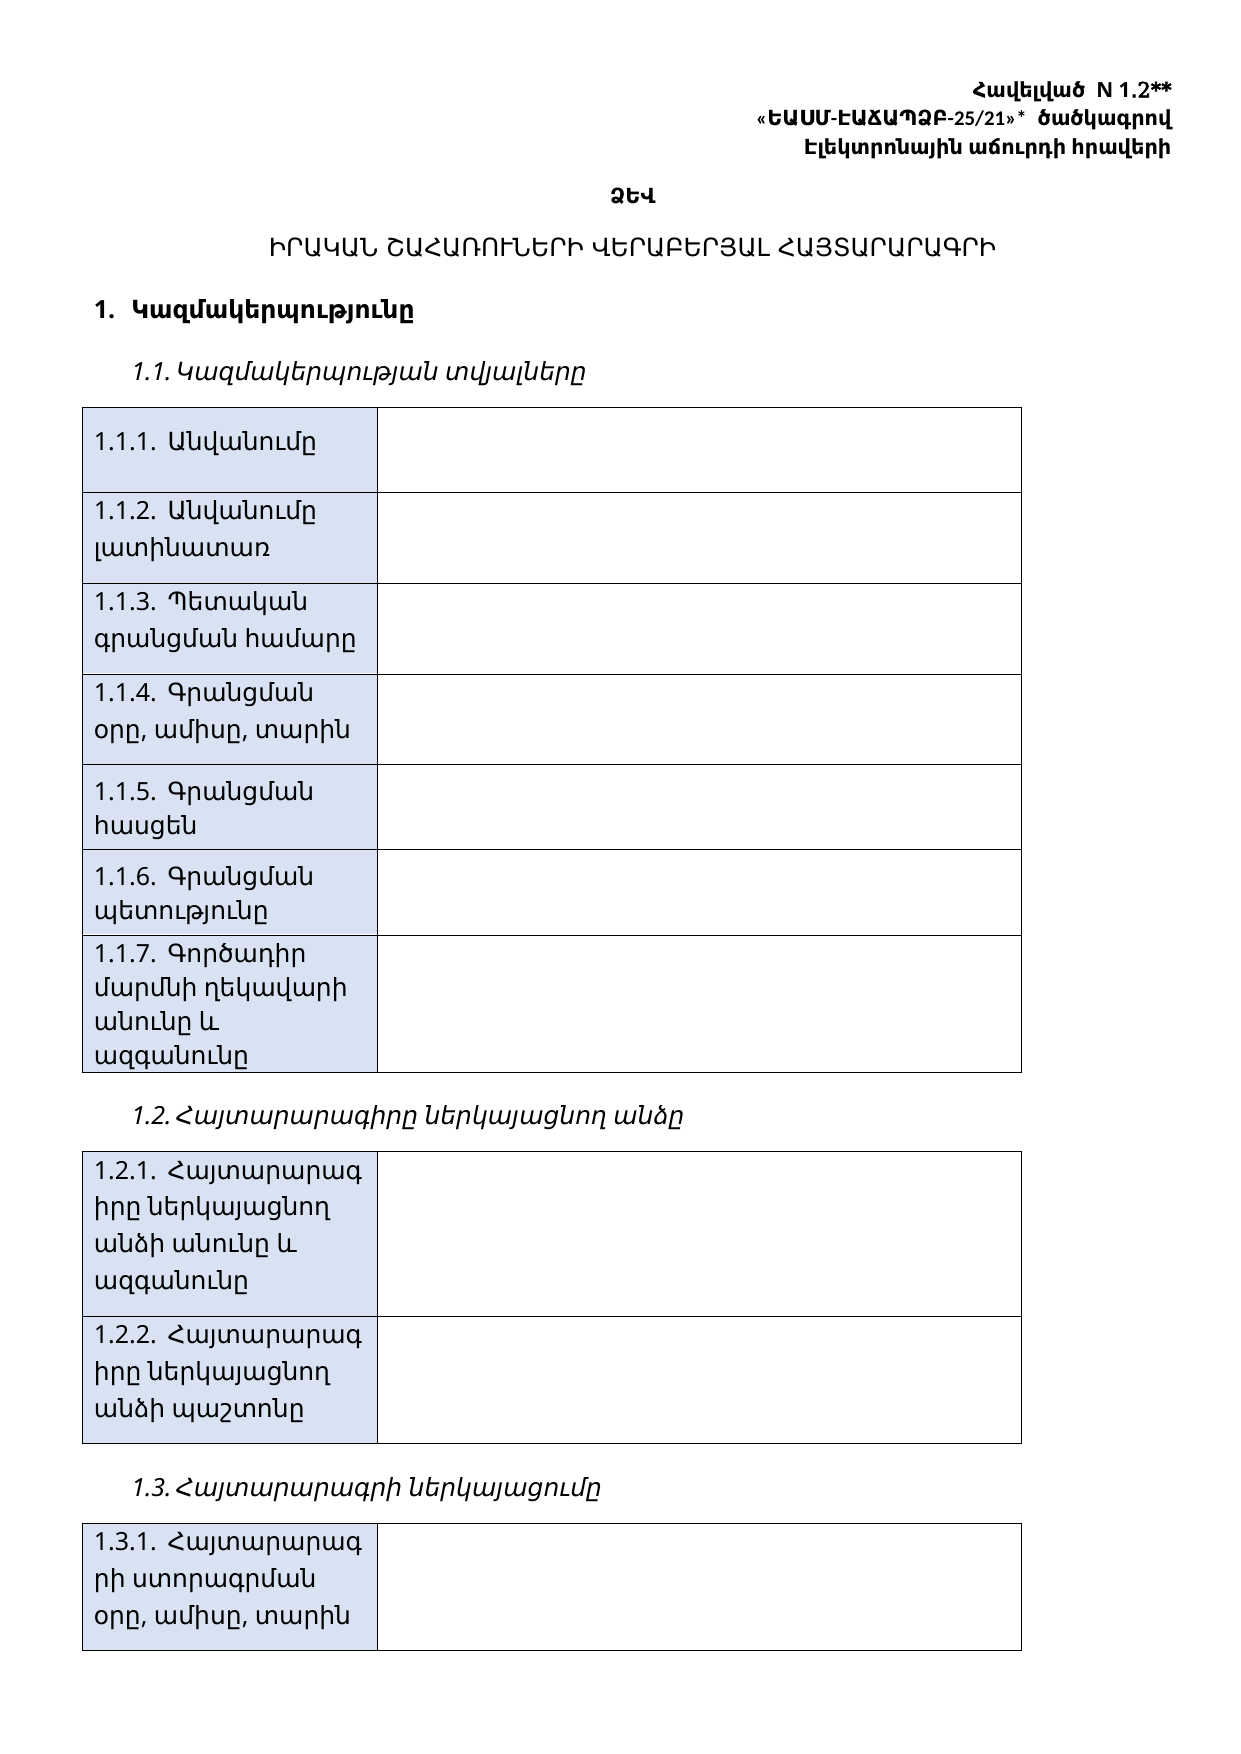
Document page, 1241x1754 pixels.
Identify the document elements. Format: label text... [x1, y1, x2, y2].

list Հայտարարագրի ներկայացումը [131, 1469, 1171, 1503]
table_cell Գրանցման հասցեն [83, 765, 377, 849]
table_cell Գործադիր մարմնի ղեկավարի անունը և ազգանունը [83, 936, 377, 1072]
table_cell Գրանցման պետությունը [83, 850, 377, 934]
table_cell [378, 850, 1021, 934]
table_cell [378, 493, 1021, 583]
table_cell [378, 765, 1021, 849]
table_header Հայտարարագիրը ներկայացնող անձի անունը և ազգանունը [83, 1152, 377, 1316]
table_header Հայտարարագրի ստորագրման օրը, ամիսը, տարին [83, 1524, 377, 1650]
text Հավելված N 1․2** [94, 75, 1171, 103]
list Կազմակերպությունը [94, 291, 1171, 326]
table_cell Պետական գրանցման համարը [83, 584, 377, 673]
table_cell [378, 675, 1021, 764]
text «ԵԱՍՄ-ԷԱՃԱՊՁԲ-25/21»* ծածկագրով [94, 103, 1171, 132]
table_cell [378, 584, 1021, 673]
text ԻՐԱԿԱՆ ՇԱՀԱՌՈՒՆԵՐԻ ՎԵՐԱԲԵՐՅԱԼ ՀԱՅՏԱՐԱՐԱԳՐԻ [94, 233, 1171, 262]
list Հայտարարագիրը ներկայացնող անձը [131, 1098, 1171, 1132]
table_cell [378, 936, 1021, 1072]
table_header [378, 408, 1021, 492]
table_cell [378, 1317, 1021, 1443]
list Կազմակերպության տվյալները [131, 353, 1171, 387]
text ՁԵՎ [94, 184, 1171, 209]
table_cell Անվանումը լատինատառ [83, 493, 377, 583]
table_header [378, 1152, 1021, 1316]
table_cell Հայտարարագիրը ներկայացնող անձի պաշտոնը [83, 1317, 377, 1443]
table_header Անվանումը [83, 408, 377, 492]
table_cell Գրանցման օրը, ամիսը, տարին [83, 675, 377, 764]
text Էլեկտրոնային աճուրդի հրավերի [94, 132, 1171, 160]
table_header [378, 1524, 1021, 1650]
